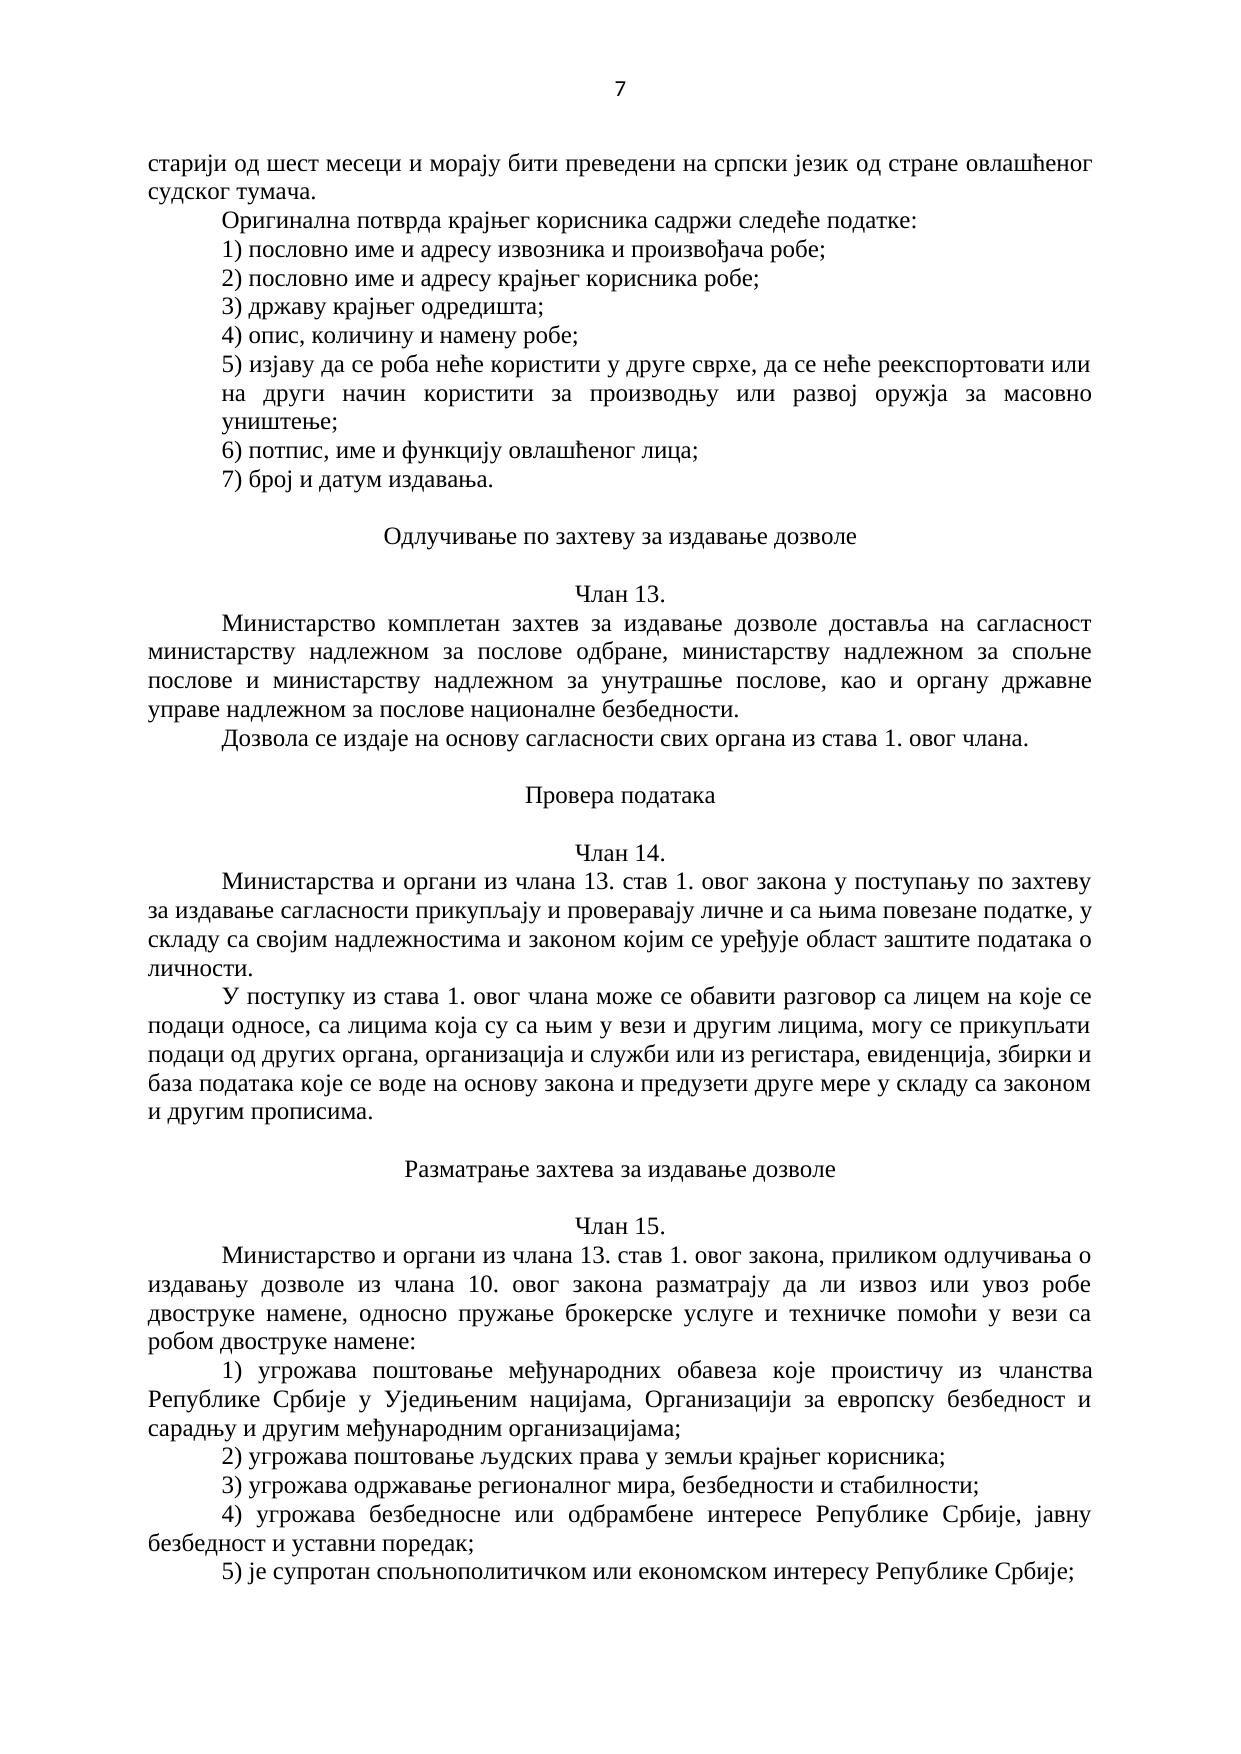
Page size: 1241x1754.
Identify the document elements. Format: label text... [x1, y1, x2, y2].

text 3) угрожава одржавање регионалног мира, безбедности и стабилности; [148, 1470, 1093, 1499]
text Провера података [148, 780, 1093, 809]
text У поступку из става 1. овог члана може се обавити разговор са лицем на које се подаци односе, са лицима која су са њим у вези и другим лицима, могу се прикупљати подаци од других органа, организација и служби или из регистара, евиденција, збирки и база података које се воде на основу закона и предузети друге мере у складу са законом и другим прописима. [148, 981, 1093, 1125]
text Министарство комплетан захтев за издавање дозволе доставља на сагласност министарству надлежном за послове одбране, министарству надлежном за спољне послове и министарству надлежном за унутрашње послове, као и органу државне управе надлежном за послове националне безбедности. [148, 608, 1093, 723]
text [148, 148, 1093, 205]
text 1) угрожава поштовање међународних обавеза које проистичу из чланства Републике Србије у Уједињеним нацијама, Организацији за европску безбедност и сарадњу и другим међународним организацијама; [148, 1355, 1093, 1441]
text Члан 14. [148, 838, 1093, 866]
text 6) потпис, име и функцију овлашћеног лица; [148, 435, 1093, 464]
text Министарство и органи из члана 13. став 1. овог закона, приликом одлучивања о издавању дозволе из члана 10. овог закона разматрају да ли извоз или увоз робе двоструке намене, односно пружање брокерске услуге и техничке помоћи у вези са робом двоструке намене: [148, 1240, 1093, 1355]
text Оригинална потврда крајњег корисника садржи следеће податке: [148, 205, 1093, 234]
text 4) угрожава безбедносне или одбрамбене интересе Републике Србије, јавну безбедност и уставни поредак; [148, 1499, 1093, 1556]
text 1) пословно име и адресу извозника и произвођача робе; [148, 234, 1093, 263]
text Дозвола се издаје на основу сагласности свих органа из става 1. овог члана. [148, 723, 1093, 751]
text 2) пословно име и адресу крајњег корисника робе; [148, 263, 1093, 291]
text Члан 13. [148, 579, 1093, 608]
text Министарства и органи из члана 13. став 1. овог закона у поступању по захтеву за издавање сагласности прикупљају и проверавају личне и са њима повезане податке, у складу са својим надлежностима и законом којим се уређује област заштите података о личности. [148, 866, 1093, 981]
text 3) државу крајњег одредишта; [148, 291, 1093, 320]
text 5) је супротан спољнополитичком или економском интересу Републике Србије; [148, 1556, 1093, 1585]
text 4) опис, количину и намену робе; [148, 320, 1093, 349]
text 2) угрожава поштовање људских права у земљи крајњег корисника; [148, 1441, 1093, 1470]
text Разматрање захтева за издавање дозволе [148, 1154, 1093, 1183]
text Одлучивање по захтеву за издавање дозволе [148, 521, 1093, 550]
text Члан 15. [148, 1211, 1093, 1240]
text 5) изјаву да се роба неће користити у друге сврхе, да се неће реекспортовати или на други начин користити за производњу или развој оружја за масовно уништење; [221, 349, 1093, 435]
text 7) број и датум издавања. [148, 464, 1093, 493]
